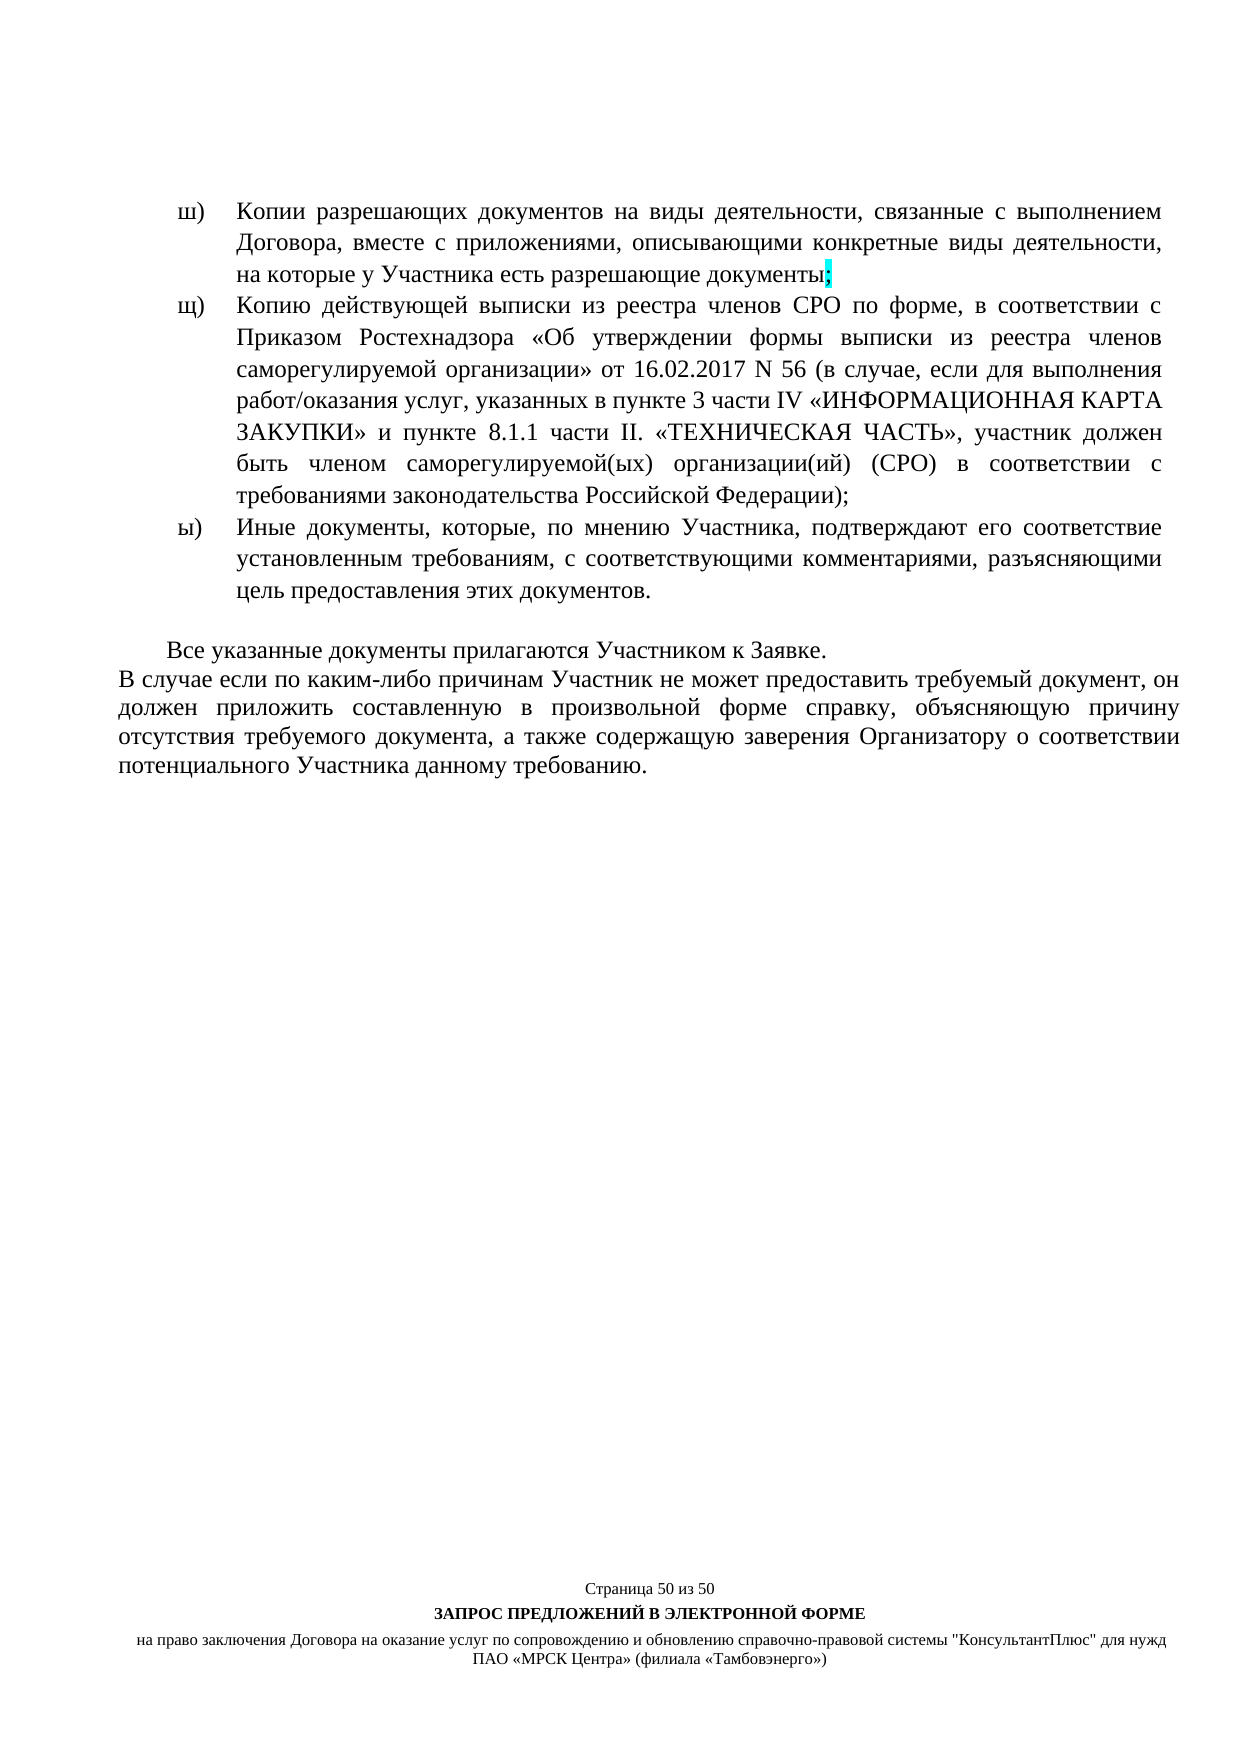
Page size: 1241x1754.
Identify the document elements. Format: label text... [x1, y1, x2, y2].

list Копию действующей выписки из реестра членов СРО по форме, в соответствии с Приказом Ростехнадзора «Об утверждении формы выписки из реестра членов саморегулируемой организации» от 16.02.2017 N 56 (в случае, если для выполнения работ/оказания услуг, указанных в пункте 3 части IV «ИНФОРМАЦИОННАЯ КАРТА ЗАКУПКИ» и пункте 8.1.1 части II. «ТЕХНИЧЕСКАЯ ЧАСТЬ», участник должен быть членом саморегулируемой(ых) организации(ий) (СРО) в соответствии с требованиями законодательства Российской Федерации); [177, 291, 1163, 509]
subtitle Все указанные документы прилагаются Участником к Заявке. [118, 635, 1163, 664]
list Иные документы, которые, по мнению Участника, подтверждают его соответствие установленным требованиям, с соответствующими комментариями, разъясняющими цель предоставления этих документов. [177, 512, 1163, 603]
list Копии разрешающих документов на виды деятельности, связанные с выполнением Договора, вместе с приложениями, описывающими конкретные виды деятельности, на которые у Участника есть разрешающие документы; [177, 196, 1163, 288]
text В случае если по каким-либо причинам Участник не может предоставить требуемый документ, он должен приложить составленную в произвольной форме справку, объясняющую причину отсутствия требуемого документа, а также содержащую заверения Организатору о соответствии потенциального Участника данному требованию. [118, 664, 1181, 779]
